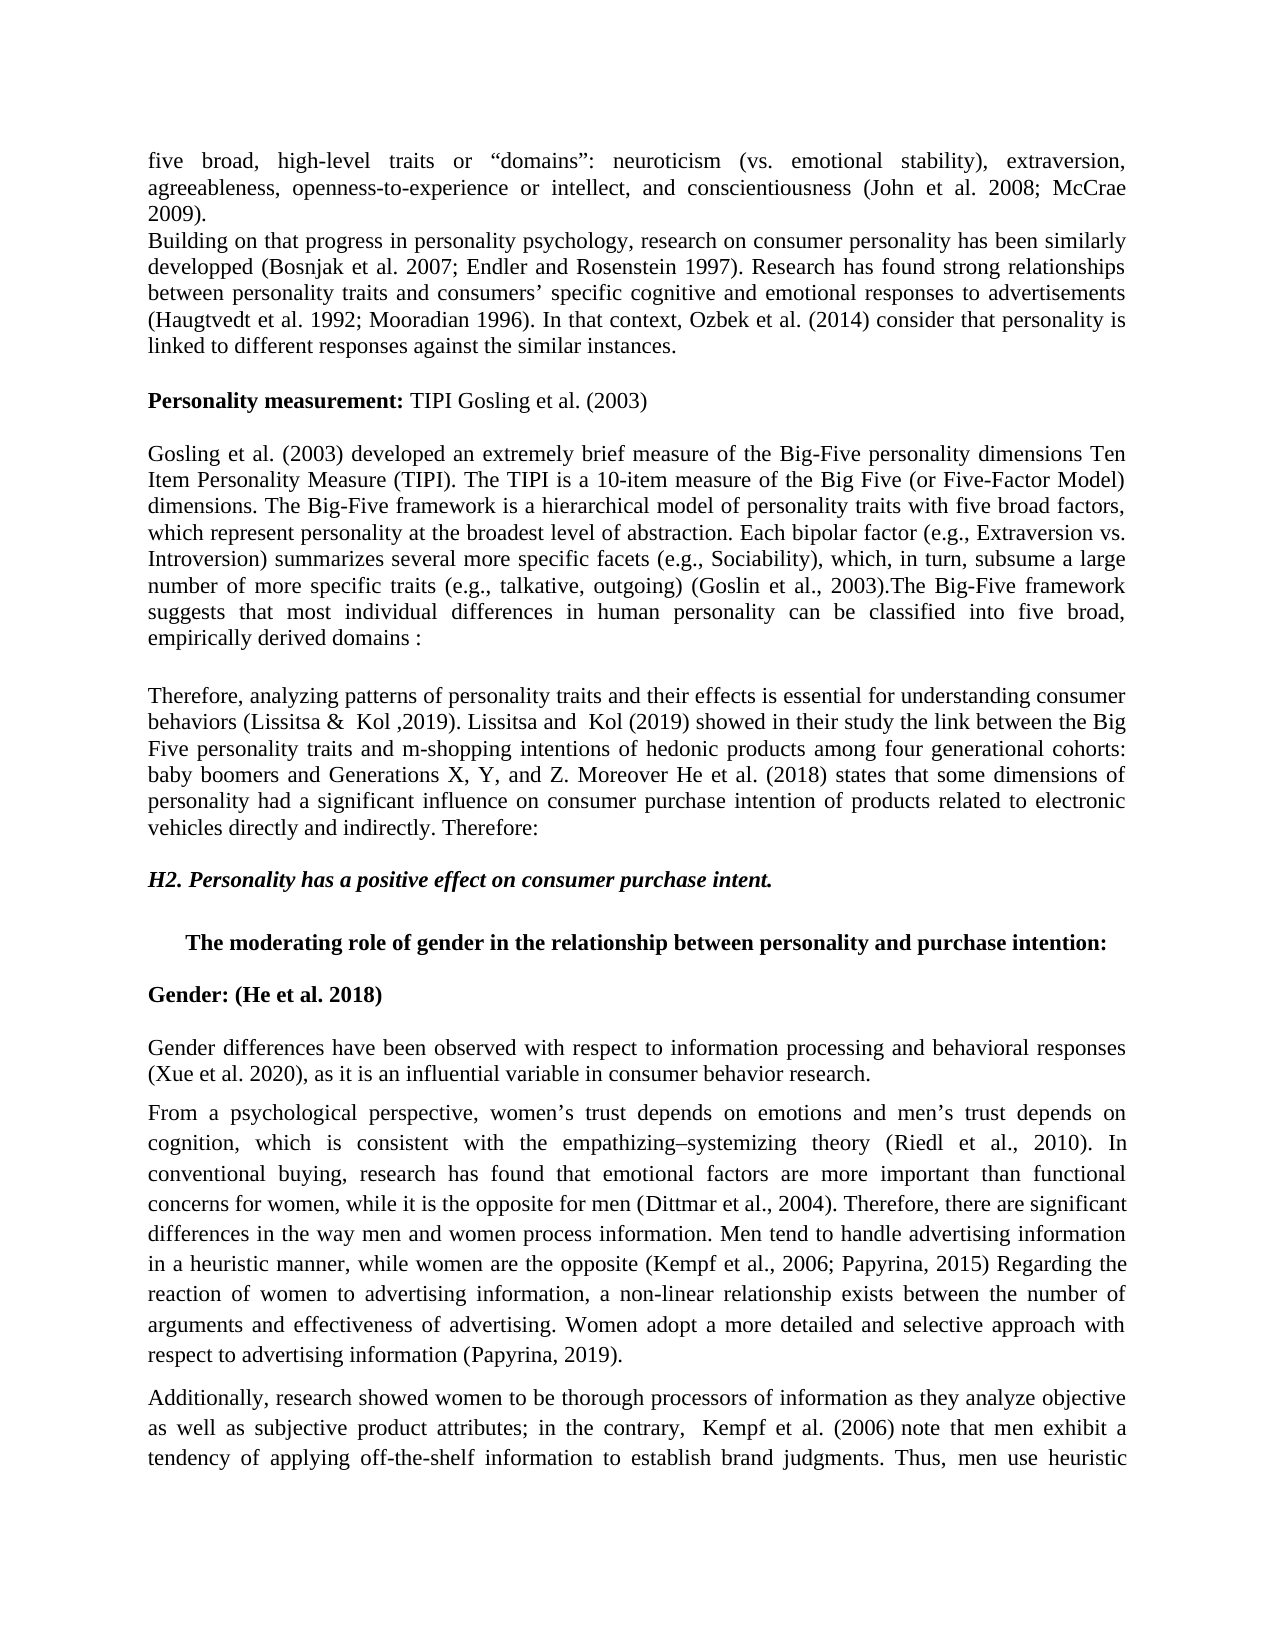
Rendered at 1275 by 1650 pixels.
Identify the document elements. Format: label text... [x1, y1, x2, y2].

subtitle Gender differences have been observed with respect to information processing and behavioral responses (Xue et al. 2020), as it is an influential variable in consumer behavior research. [148, 1087, 1127, 1139]
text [148, 1436, 1127, 1493]
text From a psychological perspective, women’s trust depends on emotions and men’s trust depends on cognition, which is consistent with the empathizing–systemizing theory (Riedl et al., 2010). In conventional buying, research has found that emotional factors are more important than functional concerns for women, while it is the opposite for men (Dittmar et al., 2004). Therefore, there are significant differences in the way men and women process information. Men tend to handle advertising information in a heuristic manner, while women are the opposite (Kempf et al., 2006; Papyrina, 2015) Regarding the reaction of women to advertising information, a non-linear relationship exists between the number of arguments and effectiveness of advertising. Women adopt a more detailed and selective approach with respect to advertising information (Papyrina, 2019). [148, 1152, 1127, 1420]
text Building on that progress in personality psychology, research on consumer personality has been similarly developped (Bosnjak et al. 2007; Endler and Rosenstein 1997). Research has found strong relationships between personality traits and consumers’ specific cognitive and emotional responses to advertisements (Haugtvedt et al. 1992; Mooradian 1996). In that context, Ozbek et al. (2014) consider that personality is linked to different responses against the similar instances. [148, 279, 1127, 411]
text H2. Personality has a positive effect on consumer purchase intent. [148, 919, 1127, 946]
text Gosling et al. (2003) developed an extremely brief measure of the Big-Five personality dimensions Ten Item Personality Measure (TIPI). The TIPI is a 10-item measure of the Big Five (or Five-Factor Model) dimensions. The Big-Five framework is a hierarchical model of personality traits with five broad factors, which represent personality at the broadest level of abstraction. Each bipolar factor (e.g., Extraversion vs. Introversion) summarizes several more specific facets (e.g., Sociability), which, in turn, subsume a large number of more specific traits (e.g., talkative, outgoing) (Goslin et al., 2003).The Big-Five framework suggests that most individual differences in human personality can be classified into five broad, empirically derived domains : [148, 493, 1127, 703]
text Gender: (He et al. 2018) [148, 1034, 1127, 1060]
text Personality traits are defined as enduring, cross-situational consistencies in behavioral and response patterns (McCrae, 2009). In personality psychology, individual differences are well summarized within five broad, high-level traits or “domains”: neuroticism (vs. emotional stability), extraversion, agreeableness, openness-to-experience or intellect, and conscientiousness (John et al. 2008; McCrae 2009). [148, 148, 1127, 279]
list The moderating role of gender in the relationship between personality and purchase intention: [185, 981, 1127, 1008]
text Personality measurement: TIPI Gosling et al. (2003) [148, 440, 1127, 466]
text Therefore, analyzing patterns of personality traits and their effects is essential for understanding consumer behaviors (Lissitsa & Kol ,2019). Lissitsa and Kol (2019) showed in their study the link between the Big Five personality traits and m-shopping intentions of hedonic products among four generational cohorts: baby boomers and Generations X, Y, and Z. Moreover He et al. (2018) states that some dimensions of personality had a significant influence on consumer purchase intention of products related to electronic vehicles directly and indirectly. Therefore: [148, 735, 1127, 893]
